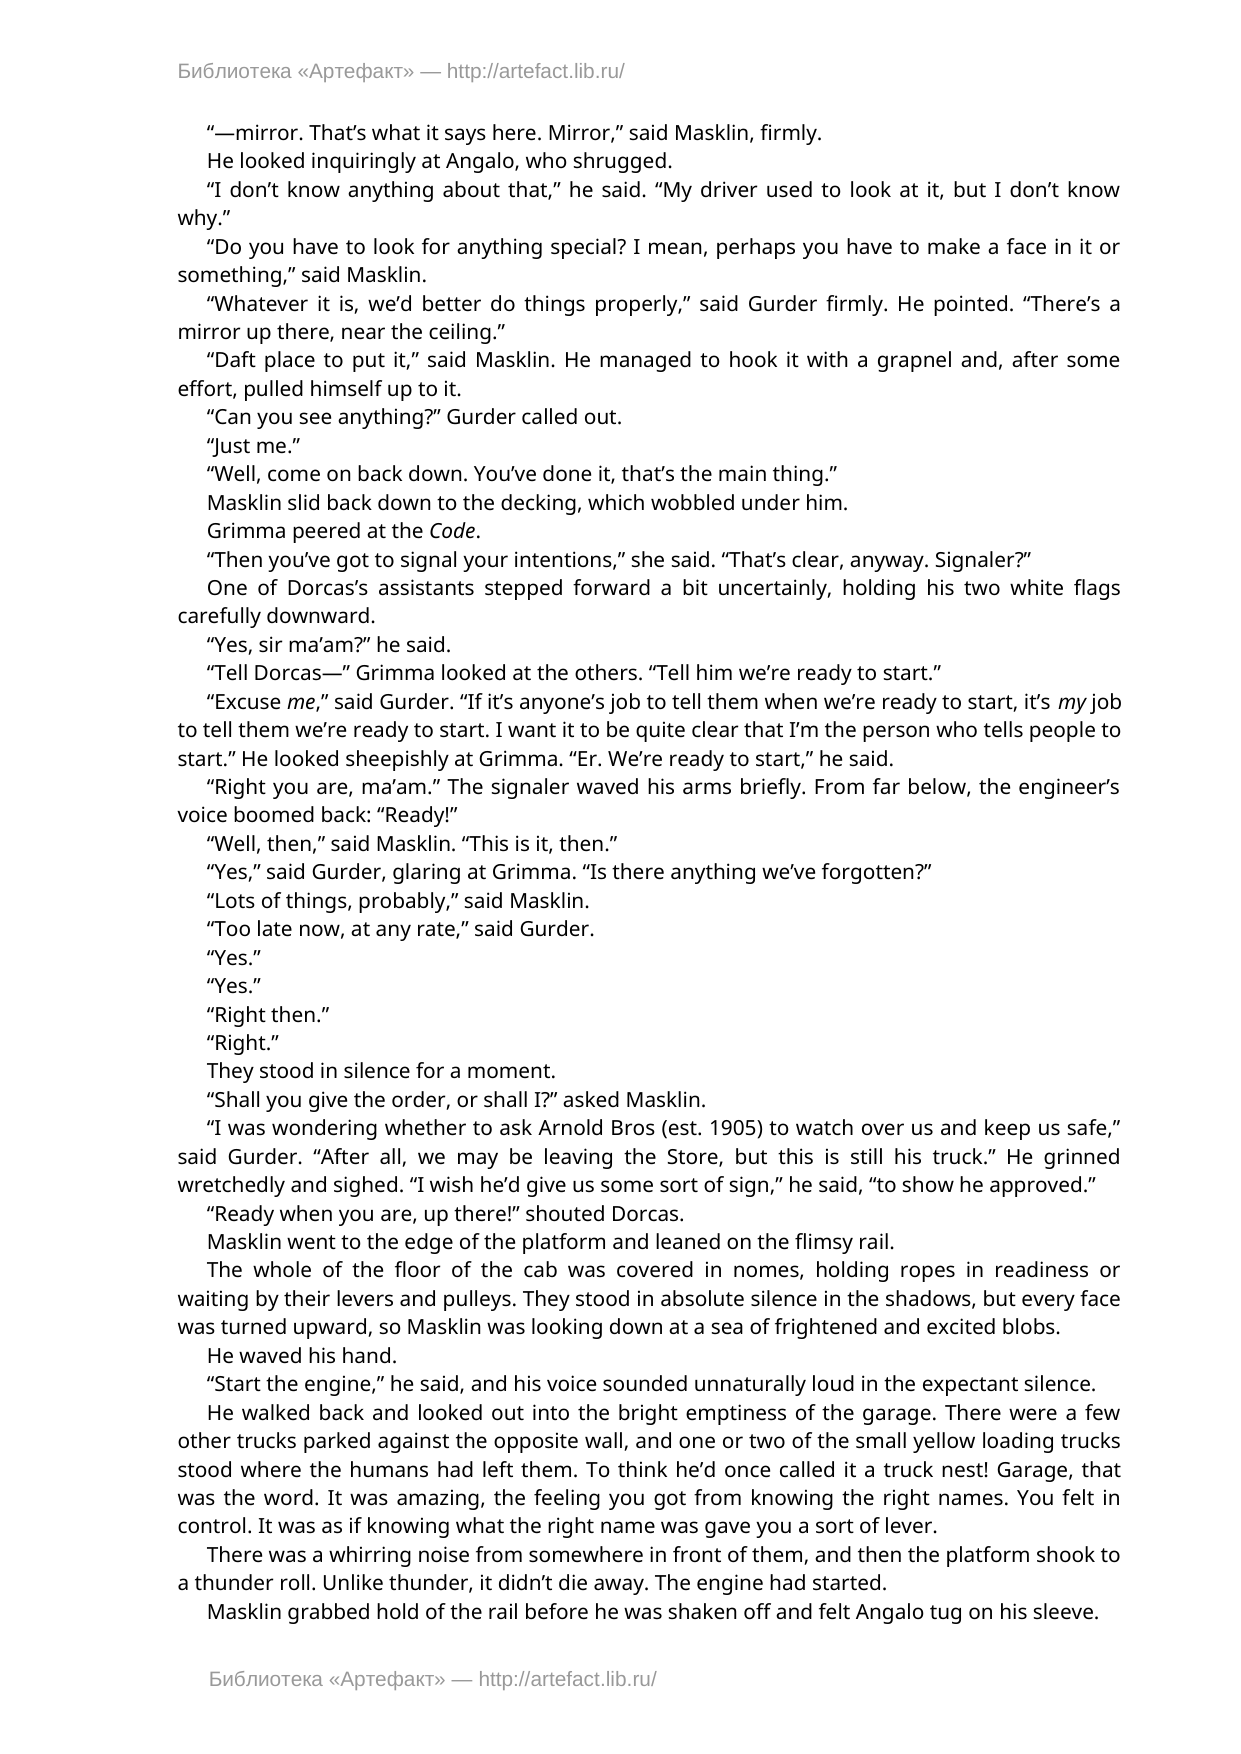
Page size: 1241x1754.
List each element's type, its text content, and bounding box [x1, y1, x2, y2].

text “Ready when you are, up there!” shouted Dorcas. [177, 1199, 1122, 1227]
text “Right you are, ma’am.” The signaler waved his arms briefly. From far below, the engineer’s voice boomed back: “Ready!” [177, 772, 1122, 829]
text “Lots of things, probably,” said Masklin. [177, 886, 1122, 914]
text “Excuse me,” said Gurder. “If it’s anyone’s job to tell them when we’re ready to start, it’s my job to tell them we’re ready to start. I want it to be quite clear that I’m the person who tells people to start.” He looked sheepishly at Grimma. “Er. We’re ready to start,” he said. [177, 687, 1122, 772]
text “Then you’ve got to signal your intentions,” she said. “That’s clear, anyway. Signaler?” [177, 545, 1122, 573]
text “Can you see anything?” Gurder called out. [177, 402, 1122, 431]
text He looked inquiringly at Angalo, who shrugged. [177, 147, 1122, 175]
text He walked back and looked out into the bright emptiness of the garage. There were a few other trucks parked against the opposite wall, and one or two of the small yellow loading trucks stood where the humans had left them. To think he’d once called it a truck nest! Garage, that was the word. It was amazing, the feeling you got from knowing the right names. You felt in control. It was as if knowing what the right name was gave you a sort of lever. [177, 1398, 1122, 1540]
text “Whatever it is, we’d better do things properly,” said Gurder firmly. He pointed. “There’s a mirror up there, near the ceiling.” [177, 289, 1122, 346]
text They stood in silence for a moment. [177, 1057, 1122, 1085]
text “Well, come on back down. You’ve done it, that’s the main thing.” [177, 459, 1122, 488]
text “Too late now, at any rate,” said Gurder. [177, 914, 1122, 943]
text “Just me.” [177, 431, 1122, 459]
text One of Dorcas’s assistants stepped forward a bit uncertainly, holding his two white flags carefully downward. [177, 573, 1122, 630]
text “Yes.” [177, 943, 1122, 971]
text There was a whirring noise from somewhere in front of them, and then the platform shook to a thunder roll. Unlike thunder, it didn’t die away. The engine had started. [177, 1540, 1122, 1597]
text Masklin slid back down to the decking, which wobbled under him. [177, 488, 1122, 516]
text “Yes,” said Gurder, glaring at Grimma. “Is there anything we’ve forgotten?” [177, 857, 1122, 886]
text “Yes.” [177, 971, 1122, 1000]
text Masklin went to the edge of the platform and leaned on the flimsy rail. [177, 1227, 1122, 1256]
text “Start the engine,” he said, and his voice sounded unnaturally loud in the expectant silence. [177, 1369, 1122, 1398]
text Grimma peered at the Code. [177, 516, 1122, 545]
text “Yes, sir ma’am?” he said. [177, 630, 1122, 658]
text “Shall you give the order, or shall I?” asked Masklin. [177, 1085, 1122, 1113]
text “I was wondering whether to ask Arnold Bros (est. 1905) to watch over us and keep us safe,” said Gurder. “After all, we may be leaving the Store, but this is still his truck.” He grinned wretchedly and sighed. “I wish he’d give us some sort of sign,” he said, “to show he approved.” [177, 1113, 1122, 1199]
text “I don’t know anything about that,” he said. “My driver used to look at it, but I don’t know why.” [177, 175, 1122, 232]
text Masklin grabbed hold of the rail before he was shaken off and felt Angalo tug on his sleeve. [177, 1597, 1122, 1625]
text He waved his hand. [177, 1341, 1122, 1369]
text “Tell Dorcas—” Grimma looked at the others. “Tell him we’re ready to start.” [177, 658, 1122, 687]
text “Right then.” [177, 1000, 1122, 1028]
text “Well, then,” said Masklin. “This is it, then.” [177, 829, 1122, 857]
text “Daft place to put it,” said Masklin. He managed to hook it with a grapnel and, after some effort, pulled himself up to it. [177, 346, 1122, 402]
text “Do you have to look for anything special? I mean, perhaps you have to make a face in it or something,” said Masklin. [177, 232, 1122, 289]
text “—mirror. That’s what it says here. Mirror,” said Masklin, firmly. [177, 118, 1122, 147]
text The whole of the floor of the cab was covered in nomes, holding ropes in readiness or waiting by their levers and pulleys. They stood in absolute silence in the shadows, but every face was turned upward, so Masklin was looking down at a sea of frightened and excited blobs. [177, 1256, 1122, 1341]
text “Right.” [177, 1028, 1122, 1057]
